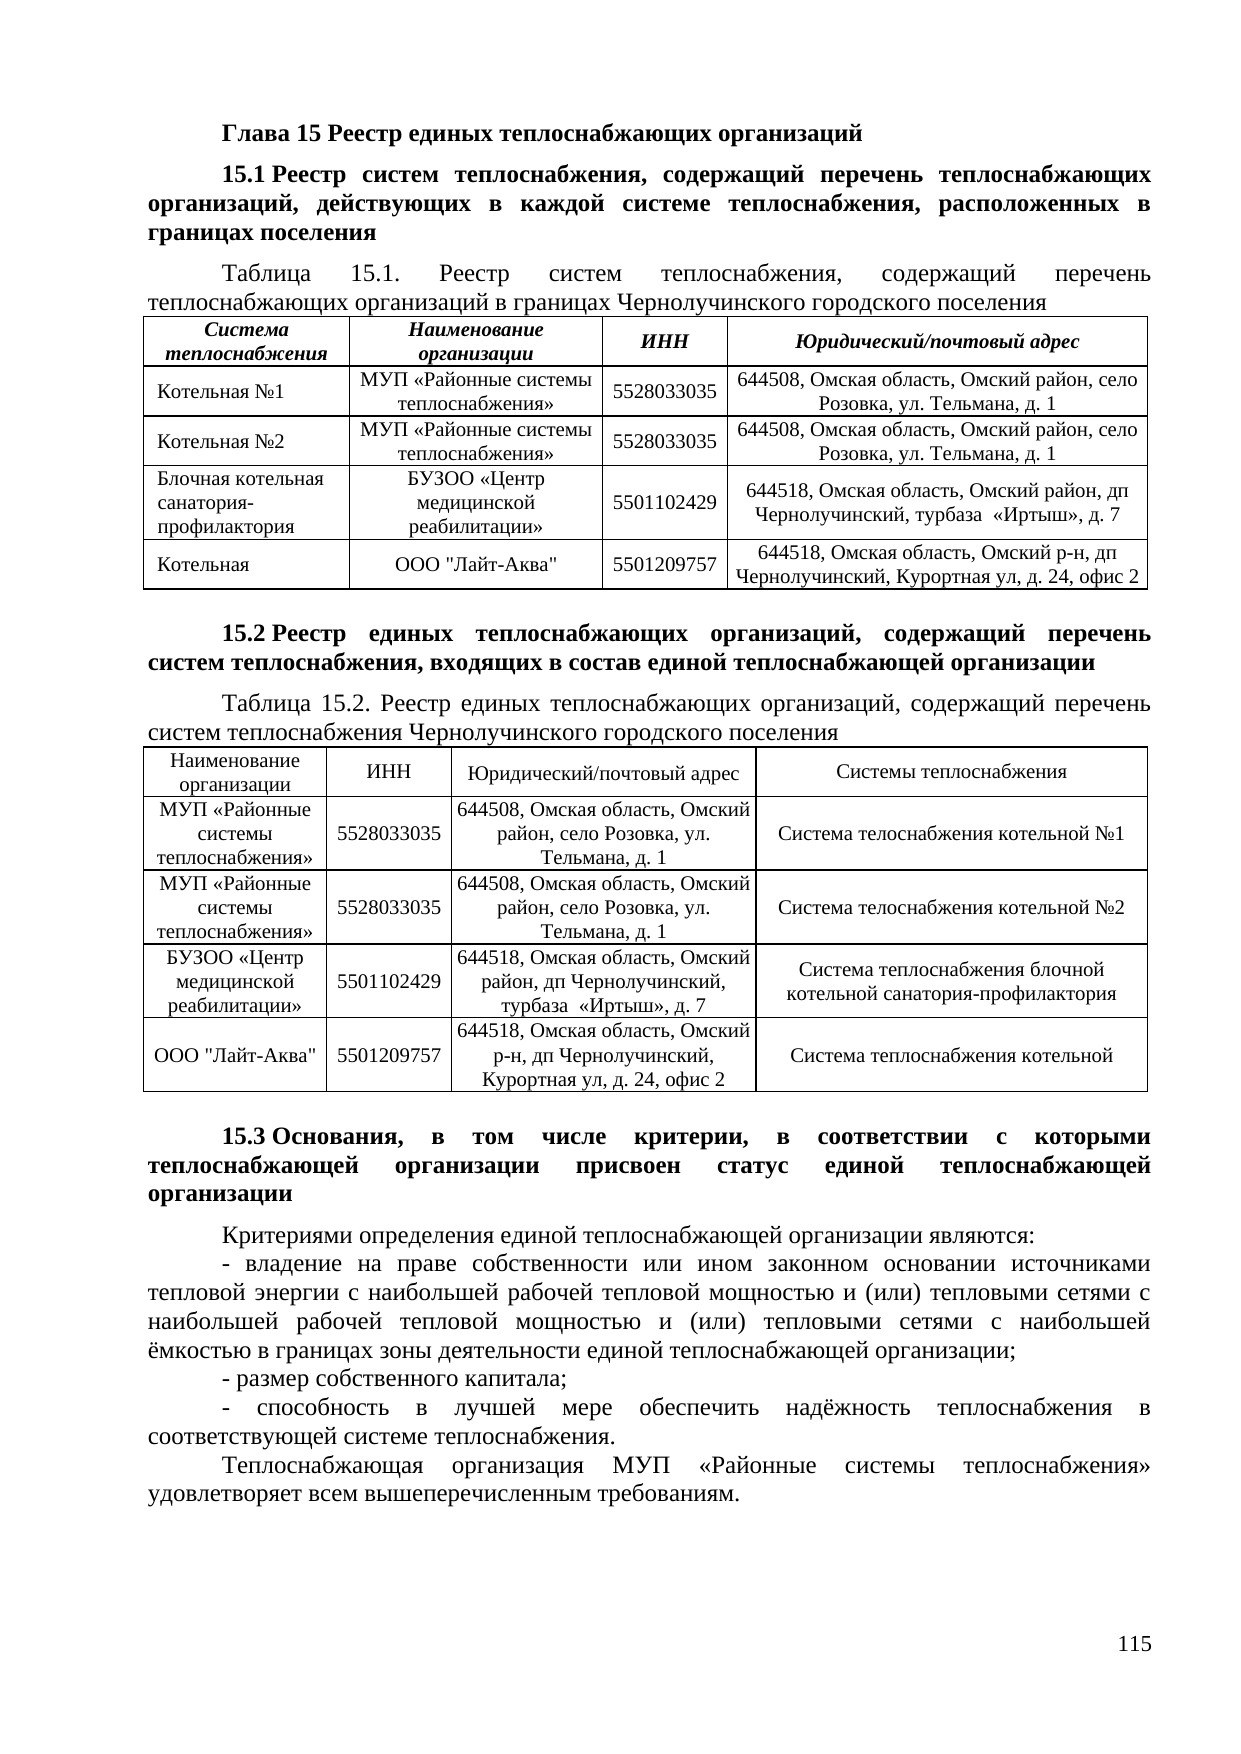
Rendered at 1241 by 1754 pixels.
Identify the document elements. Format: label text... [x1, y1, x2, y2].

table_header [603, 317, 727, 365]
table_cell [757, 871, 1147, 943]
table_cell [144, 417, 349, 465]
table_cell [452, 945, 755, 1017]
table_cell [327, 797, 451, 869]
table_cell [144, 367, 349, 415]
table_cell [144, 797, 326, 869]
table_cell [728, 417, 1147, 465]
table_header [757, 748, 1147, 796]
text - владение на праве собственности или ином законном основании источниками тепловой энергии с наибольшей рабочей тепловой мощностью и (или) тепловыми сетями с наибольшей рабочей тепловой мощностью и (или) тепловыми сетями с наибольшей ёмкостью в границах зоны деятельности единой теплоснабжающей организации; [148, 1248, 1152, 1363]
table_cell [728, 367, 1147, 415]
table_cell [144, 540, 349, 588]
text - размер собственного капитала; [148, 1363, 1152, 1392]
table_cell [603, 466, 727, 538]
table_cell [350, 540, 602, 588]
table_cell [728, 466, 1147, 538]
subtitle Реестр единых теплоснабжающих организаций [148, 118, 1152, 147]
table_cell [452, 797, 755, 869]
text Теплоснабжающая организация МУП «Районные системы теплоснабжения» удовлетворяет всем вышеперечисленным требованиям. [148, 1450, 1152, 1507]
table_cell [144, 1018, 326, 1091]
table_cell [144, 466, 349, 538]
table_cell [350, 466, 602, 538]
subtitle Реестр единых теплоснабжающих организаций, содержащий перечень систем теплоснабжения, входящих в состав единой теплоснабжающей организации [148, 618, 1152, 676]
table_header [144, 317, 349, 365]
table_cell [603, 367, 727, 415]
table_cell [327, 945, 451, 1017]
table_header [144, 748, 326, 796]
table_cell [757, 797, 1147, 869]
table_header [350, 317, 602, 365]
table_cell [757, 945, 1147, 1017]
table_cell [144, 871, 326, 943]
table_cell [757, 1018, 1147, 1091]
text Таблица 15.1. Реестр систем теплоснабжения, содержащий перечень теплоснабжающих организаций в границах Чернолучинского городского поселения [148, 258, 1152, 316]
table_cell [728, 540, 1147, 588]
text Таблица 15.2. Реестр единых теплоснабжающих организаций, содержащий перечень систем теплоснабжения Чернолучинского городского поселения [148, 688, 1152, 746]
text Критериями определения единой теплоснабжающей организации являются: [148, 1220, 1152, 1248]
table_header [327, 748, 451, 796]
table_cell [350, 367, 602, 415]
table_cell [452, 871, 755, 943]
subtitle Основания, в том числе критерии, в соответствии с которыми теплоснабжающей организации присвоен статус единой теплоснабжающей организации [148, 1121, 1152, 1207]
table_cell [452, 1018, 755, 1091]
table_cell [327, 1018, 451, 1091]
text - способность в лучшей мере обеспечить надёжность теплоснабжения в соответствующей системе теплоснабжения. [148, 1392, 1152, 1450]
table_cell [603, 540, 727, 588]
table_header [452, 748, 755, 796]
subtitle Реестр систем теплоснабжения, содержащий перечень теплоснабжающих организаций, действующих в каждой системе теплоснабжения, расположенных в границах поселения [148, 159, 1152, 246]
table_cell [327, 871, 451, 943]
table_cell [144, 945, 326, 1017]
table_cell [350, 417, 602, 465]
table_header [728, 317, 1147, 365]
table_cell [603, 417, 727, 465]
